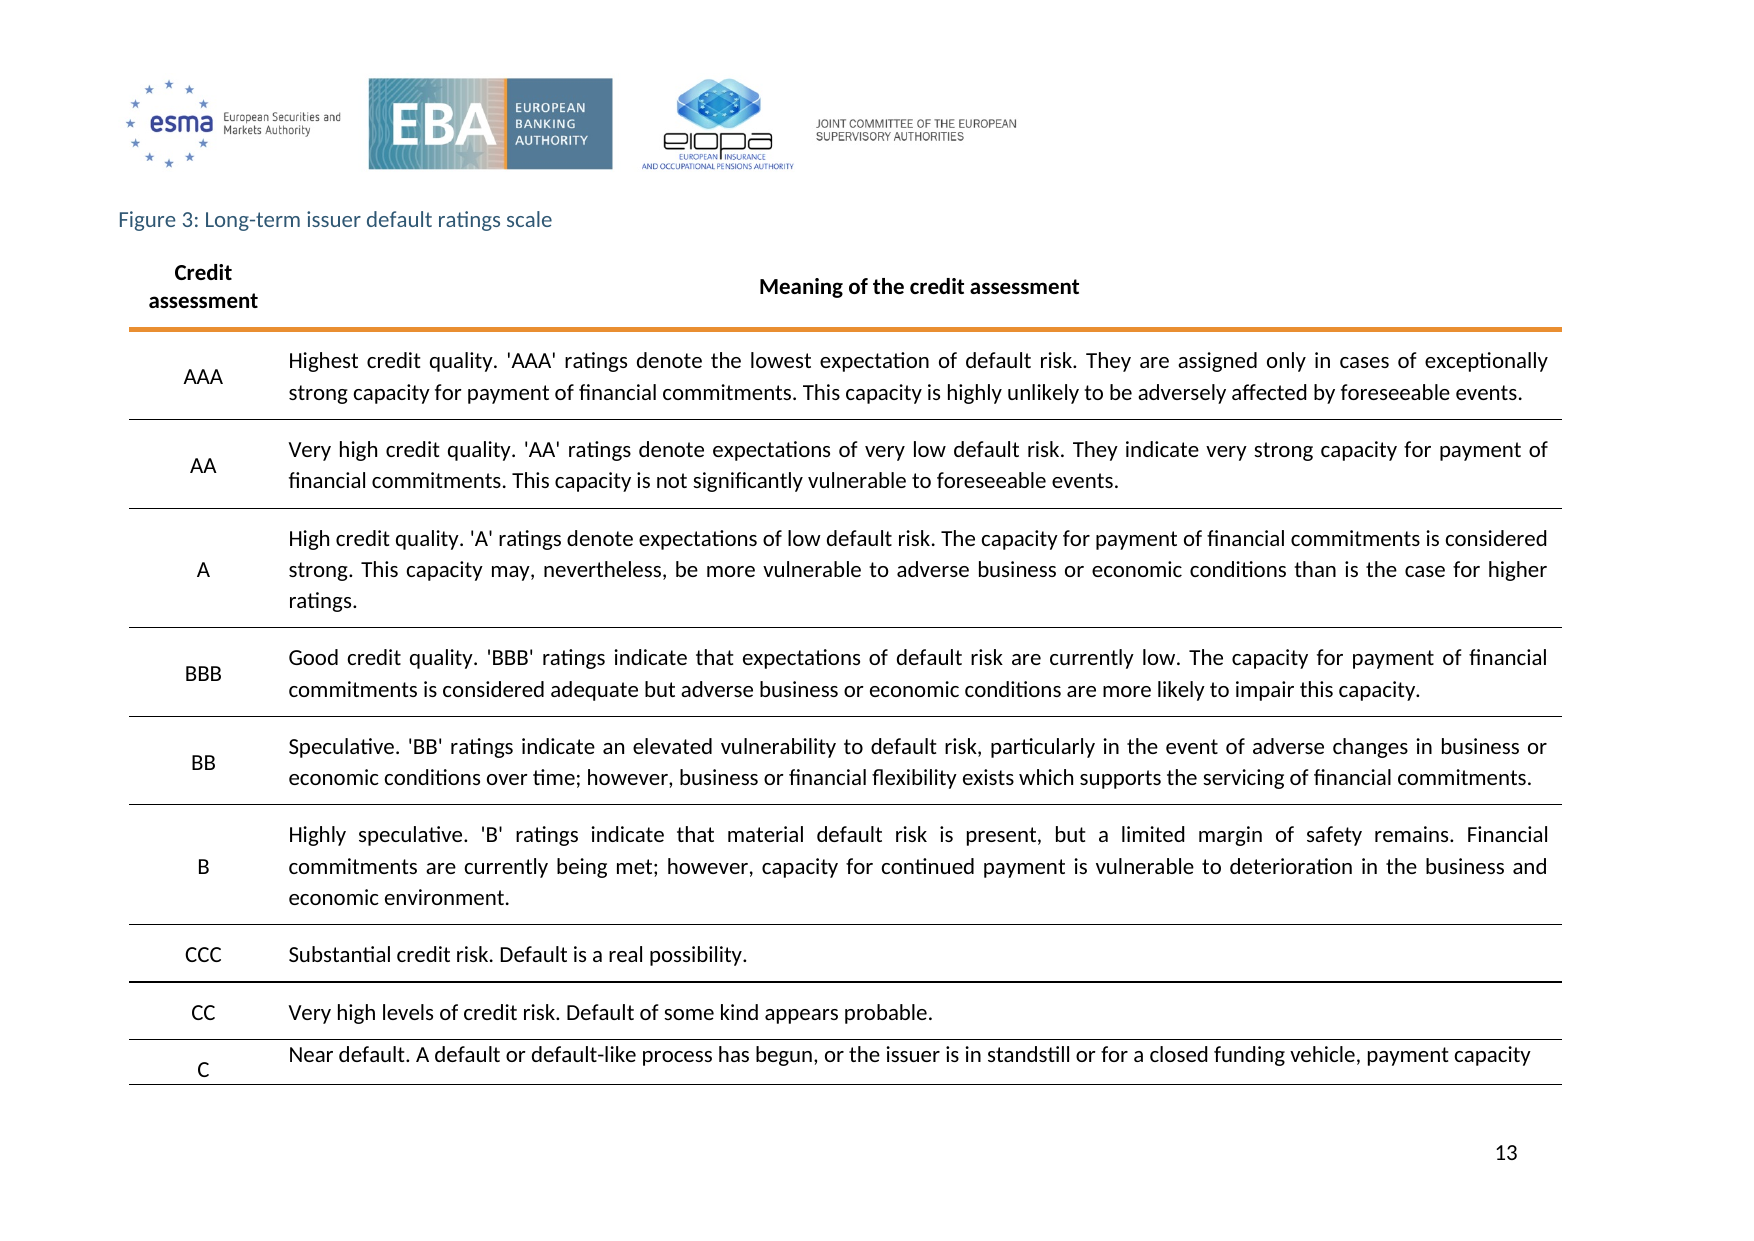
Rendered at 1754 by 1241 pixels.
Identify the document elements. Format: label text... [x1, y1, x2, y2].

table_header Meaning of the credit assessment [277, 246, 1562, 327]
table_cell Substantial credit risk. Default is a real possibility. [277, 925, 1562, 981]
table_cell Very high credit quality. 'AA' ratings denote expectations of very low default risk. They indicate very strong capacity for payment of financial commitments. This capacity is not significantly vulnerable to foreseeable events. [277, 420, 1562, 507]
table_cell Speculative. 'BB' ratings indicate an elevated vulnerability to default risk, particularly in the event of adverse changes in business or economic conditions over time; however, business or financial flexibility exists which supports the servicing of financial commitments. [277, 717, 1562, 804]
table_cell Good credit quality. 'BBB' ratings indicate that expectations of default risk are currently low. The capacity for payment of financial commitments is considered adequate but adverse business or economic conditions are more likely to impair this capacity. [277, 628, 1562, 716]
table_cell BB [129, 717, 277, 804]
table_cell High credit quality. 'A' ratings denote expectations of low default risk. The capacity for payment of financial commitments is considered strong. This capacity may, nevertheless, be more vulnerable to adverse business or economic conditions than is the case for higher ratings. [277, 509, 1562, 627]
table_header Credit assessment [129, 246, 277, 327]
table_cell B [129, 805, 277, 924]
table_cell Highest credit quality. 'AAA' ratings denote the lowest expectation of default risk. They are assigned only in cases of exceptionally strong capacity for payment of financial commitments. This capacity is highly unlikely to be adversely affected by foreseeable events. [277, 332, 1562, 419]
picture [118, 73, 1029, 174]
table_cell Very high levels of credit risk. Default of some kind appears probable. [277, 983, 1562, 1039]
table_cell AA [129, 420, 277, 507]
table_cell Highly speculative. 'B' ratings indicate that material default risk is present, but a limited margin of safety remains. Financial commitments are currently being met; however, capacity for continued payment is vulnerable to deterioration in the business and economic environment. [277, 805, 1562, 924]
table_cell C [129, 1040, 277, 1083]
table_cell AAA [129, 332, 277, 419]
table_cell CC [129, 983, 277, 1039]
title Figure 3: Long-term issuer default ratings scale [118, 205, 1518, 233]
table_cell CCC [129, 925, 277, 981]
table_cell A [129, 509, 277, 627]
table_cell BBB [129, 628, 277, 716]
